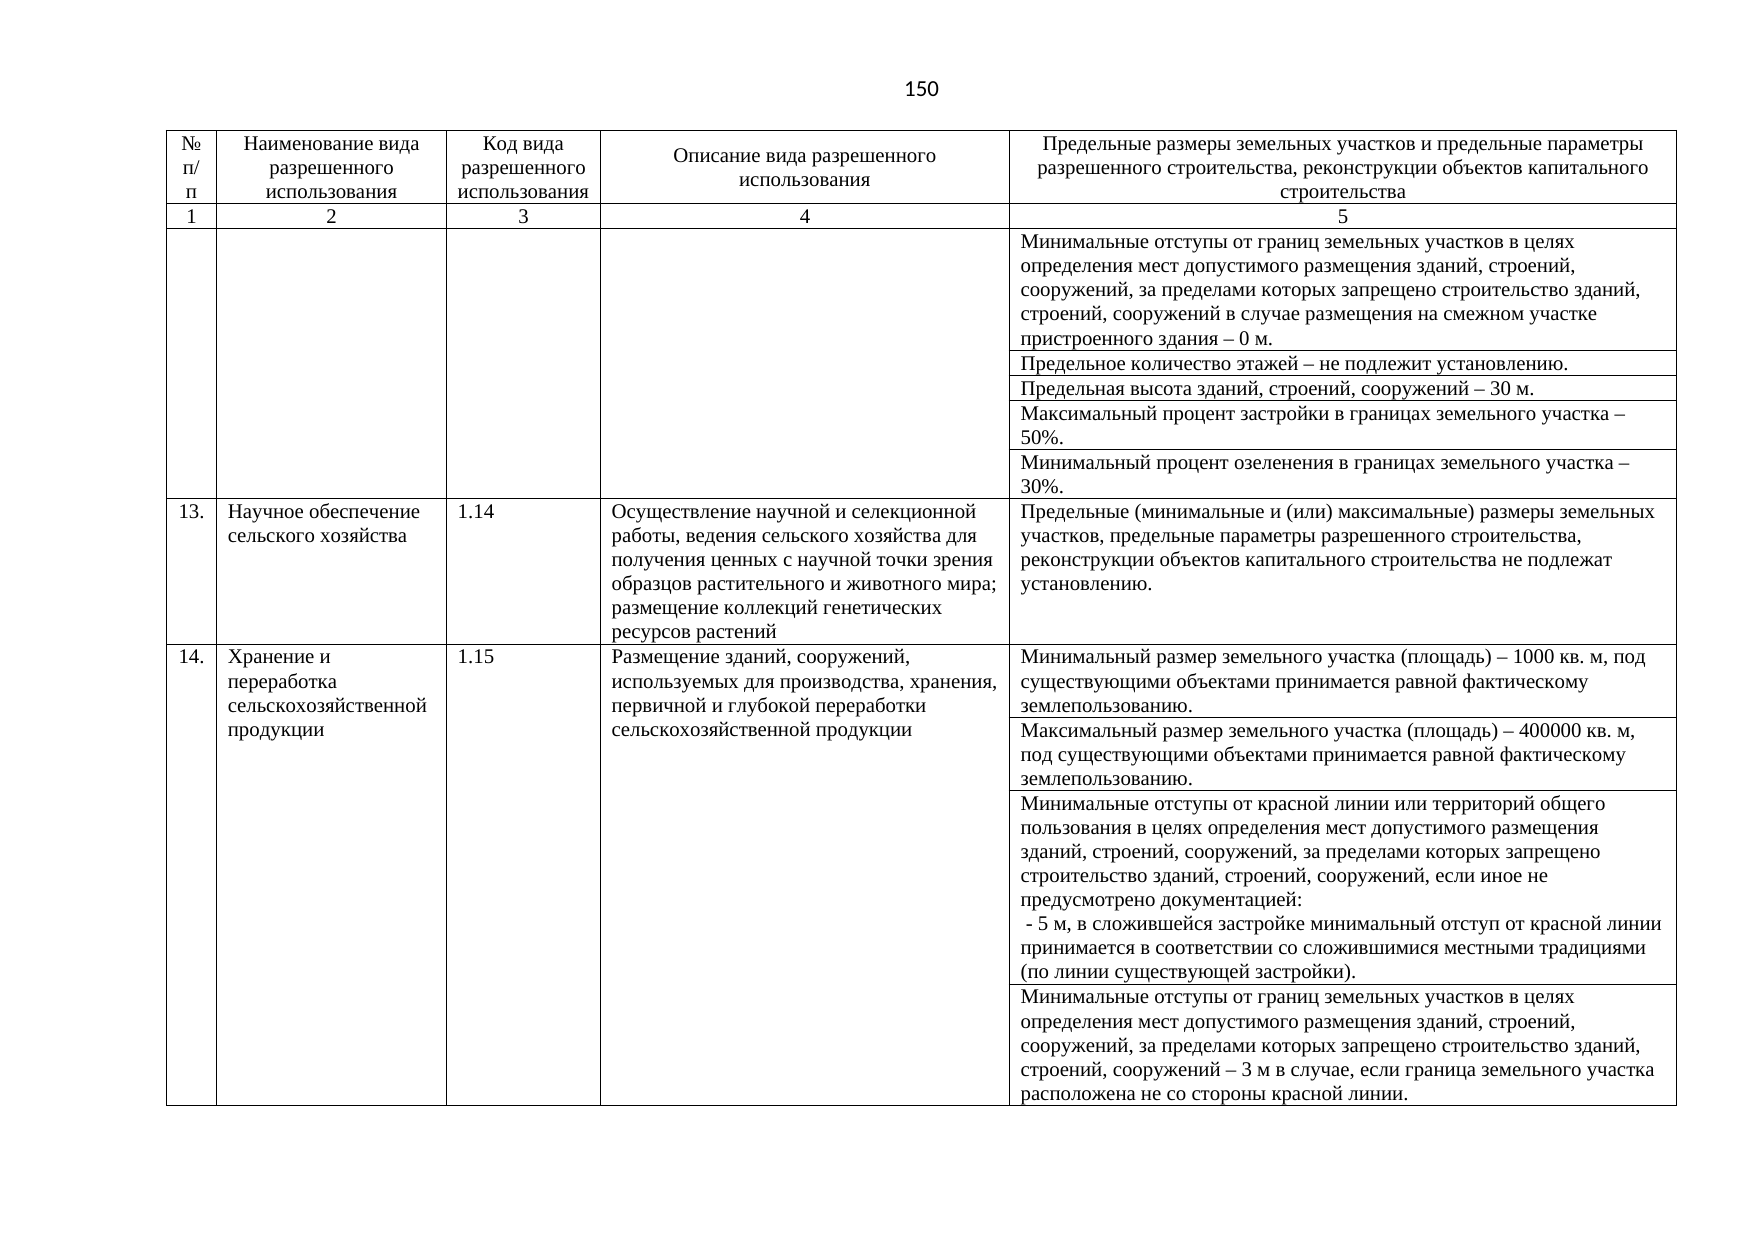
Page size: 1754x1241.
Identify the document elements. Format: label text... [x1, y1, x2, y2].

table_header Код вида разрешенного использования [447, 131, 600, 203]
table_cell Минимальный процент озеленения в границах земельного участка – 30%. [1010, 450, 1676, 498]
table_cell 1.15 [447, 645, 600, 1105]
table_cell Минимальные отступы от границ земельных участков в целях определения мест допустимого размещения зданий, строений, сооружений, за пределами которых запрещено строительство зданий, строений, сооружений в случае размещения на смежном участке пристроенного здания – 0 м. [1010, 229, 1676, 349]
table_header Описание вида разрешенного использования [601, 131, 1009, 203]
table_cell Максимальный процент застройки в границах земельного участка – 50%. [1010, 401, 1676, 449]
table_cell 1.14 [447, 499, 600, 643]
table_cell Предельное количество этажей – не подлежит установлению. [1010, 351, 1676, 374]
table_cell Минимальные отступы от границ земельных участков в целях определения мест допустимого размещения зданий, строений, сооружений, за пределами которых запрещено строительство зданий, строений, сооружений – 3 м в случае, если граница земельного участка расположена не со стороны красной линии. [1010, 985, 1676, 1105]
table_cell 13. [167, 499, 216, 643]
table_cell Хранение и переработка сельскохозяйственной продукции [217, 645, 446, 1105]
table_cell 3 [447, 204, 600, 228]
table_cell Предельная высота зданий, строений, сооружений – 30 м. [1010, 376, 1676, 400]
table_cell 2 [217, 204, 446, 228]
table_cell Максимальный размер земельного участка (площадь) – 400000 кв. м, под существующими объектами принимается равной фактическому землепользованию. [1010, 718, 1676, 790]
table_cell 14. [167, 645, 216, 1105]
table_cell 1 [167, 204, 216, 228]
table_cell 5 [1010, 204, 1676, 228]
table_cell Предельные (минимальные и (или) максимальные) размеры земельных участков, предельные параметры разрешенного строительства, реконструкции объектов капитального строительства не подлежат установлению. [1010, 499, 1676, 643]
table_cell Минимальный размер земельного участка (площадь) – 1000 кв. м, под существующими объектами принимается равной фактическому землепользованию. [1010, 645, 1676, 717]
table_cell 4 [601, 204, 1009, 228]
table_cell Размещение зданий, сооружений, используемых для производства, хранения, первичной и глубокой переработки сельскохозяйственной продукции [601, 645, 1009, 1105]
table_header Предельные размеры земельных участков и предельные параметры разрешенного строительства, реконструкции объектов капитального строительства [1010, 131, 1676, 203]
table_cell Осуществление научной и селекционной работы, ведения сельского хозяйства для получения ценных с научной точки зрения образцов растительного и животного мира; размещение коллекций генетических ресурсов растений [601, 499, 1009, 643]
table_cell Минимальные отступы от красной линии или территорий общего пользования в целях определения мест допустимого размещения зданий, строений, сооружений, за пределами которых запрещено строительство зданий, строений, сооружений, если иное не предусмотрено документацией: - 5 м, в сложившейся застройке минимальный отступ от красной линии принимается в соответствии со сложившимися местными традициями (по линии существующей застройки). [1010, 791, 1676, 983]
table_header Наименование вида разрешенного использования [217, 131, 446, 203]
table_cell Научное обеспечение сельского хозяйства [217, 499, 446, 643]
table_header № п/п [167, 131, 216, 203]
